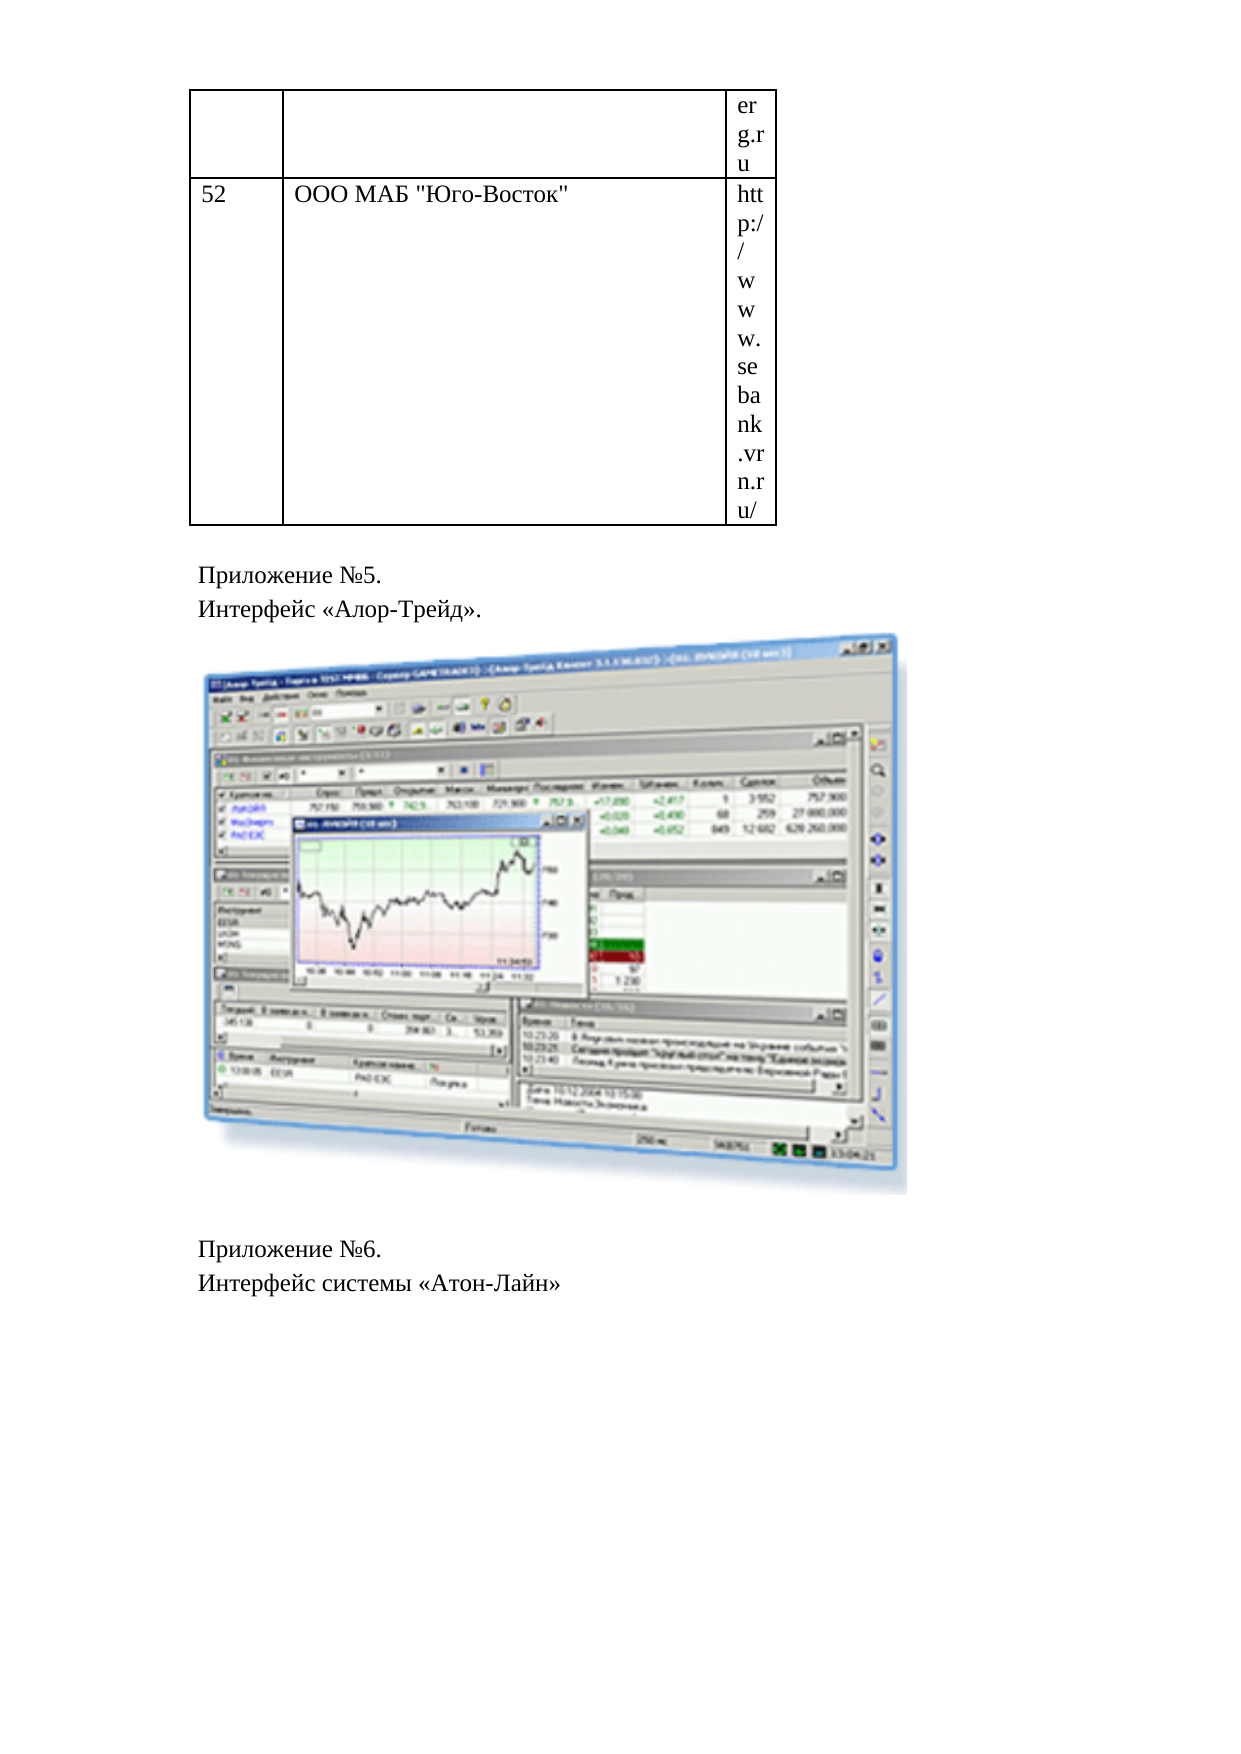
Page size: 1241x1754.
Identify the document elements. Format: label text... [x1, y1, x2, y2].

table_cell 52 [191, 179, 282, 524]
table_cell http://www.energ.ru [727, 91, 775, 177]
text Интерфейс «Алор-Трейд». [148, 594, 1152, 622]
text Приложение №6. [148, 1234, 1152, 1263]
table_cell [284, 91, 725, 177]
text Приложение №5. [148, 560, 1152, 589]
picture [197, 627, 907, 1195]
table_cell ООО МАБ "Юго-Восток" [284, 179, 725, 524]
text Интерфейс системы «Атон-Лайн» [148, 1268, 1152, 1296]
table_cell http://www.sebank.vrn.ru/ [727, 179, 775, 524]
table_cell 51 [191, 91, 282, 177]
